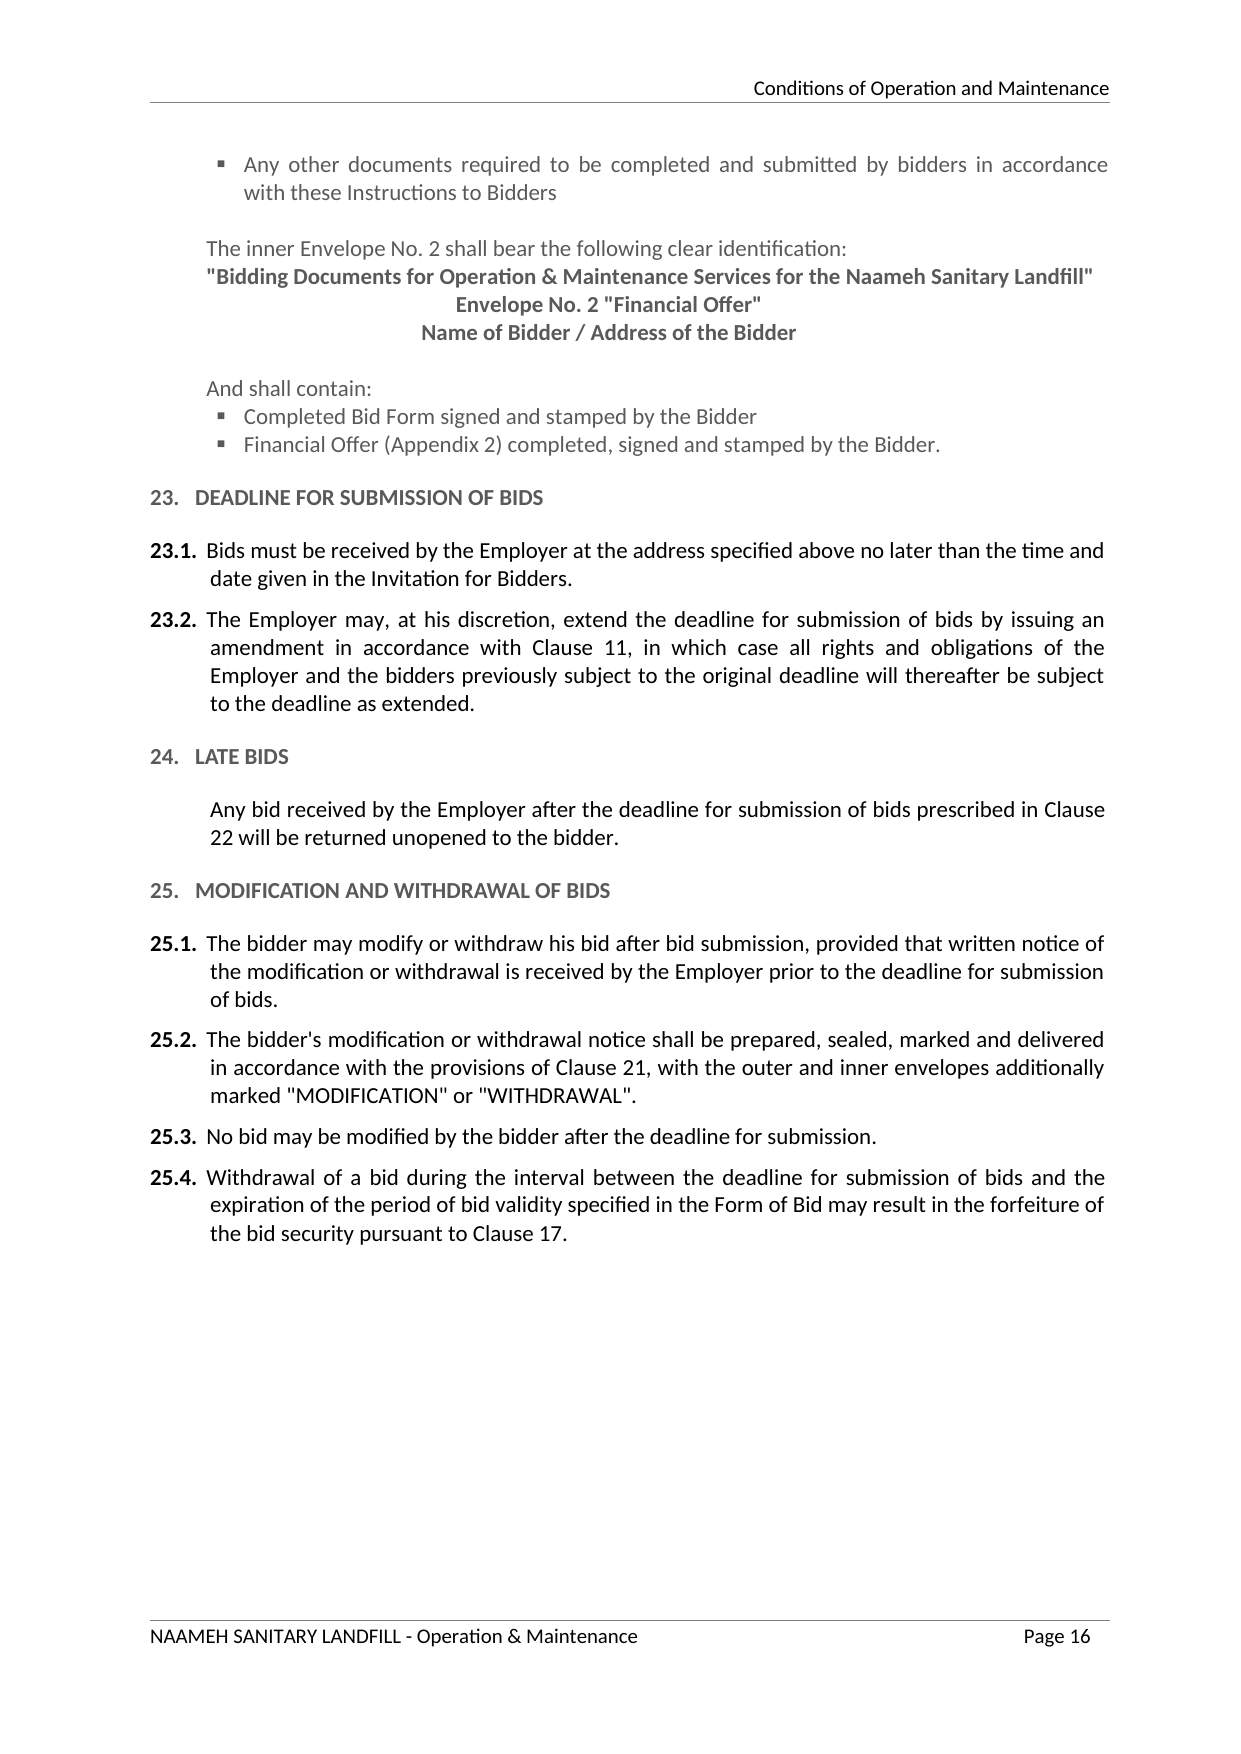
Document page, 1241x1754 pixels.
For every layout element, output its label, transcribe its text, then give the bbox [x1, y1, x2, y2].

subtitle The Employer may, at his discretion, extend the deadline for submission of bids by issuing an amendment in accordance with Clause 11, in which case all rights and obligations of the Employer and the bidders previously subject to the original deadline will thereafter be subject to the deadline as extended. [150, 605, 1107, 717]
subtitle DEADLINE FOR SUBMISSION OF BIDS [150, 483, 1110, 511]
text Envelope No. 2 "Financial Offer" [150, 290, 1068, 318]
text Name of Bidder / Address of the Bidder [150, 318, 1068, 346]
subtitle The bidder's modification or withdrawal notice shall be prepared, sealed, marked and delivered in accordance with the provisions of Clause 21, with the outer and inner envelopes additionally marked "MODIFICATION" or "WITHDRAWAL". [150, 1026, 1107, 1109]
subtitle Withdrawal of a bid during the interval between the deadline for submission of bids and the expiration of the period of bid validity specified in the Form of Bid may result in the forfeiture of the bid security pursuant to Clause 17. [150, 1163, 1107, 1247]
text "Bidding Documents for Operation & Maintenance Services for the Naameh Sanitary Landfill" [206, 262, 1106, 290]
list Completed Bid Form signed and stamped by the Bidder [216, 402, 1110, 430]
subtitle Bids must be received by the Employer at the address specified above no later than the time and date given in the Invitation for Bidders. [150, 536, 1107, 592]
subtitle The bidder may modify or withdraw his bid after bid submission, provided that written notice of the modification or withdrawal is received by the Employer prior to the deadline for submission of bids. [150, 929, 1107, 1013]
subtitle LATE BIDS [150, 742, 1110, 770]
subtitle No bid may be modified by the bidder after the deadline for submission. [150, 1122, 1107, 1150]
text The inner Envelope No. 2 shall bear the following clear identification: [206, 234, 1110, 262]
list Financial Offer (Appendix 2) completed, signed and stamped by the Bidder. [216, 430, 1110, 458]
list Any other documents required to be completed and submitted by bidders in accordance with these Instructions to Bidders [216, 150, 1110, 206]
subtitle MODIFICATION AND WITHDRAWAL OF BIDS [150, 876, 1110, 904]
subtitle Any bid received by the Employer after the deadline for submission of bids prescribed in Clause 22 will be returned unopened to the bidder. [210, 795, 1107, 851]
text And shall contain: [206, 374, 1110, 402]
